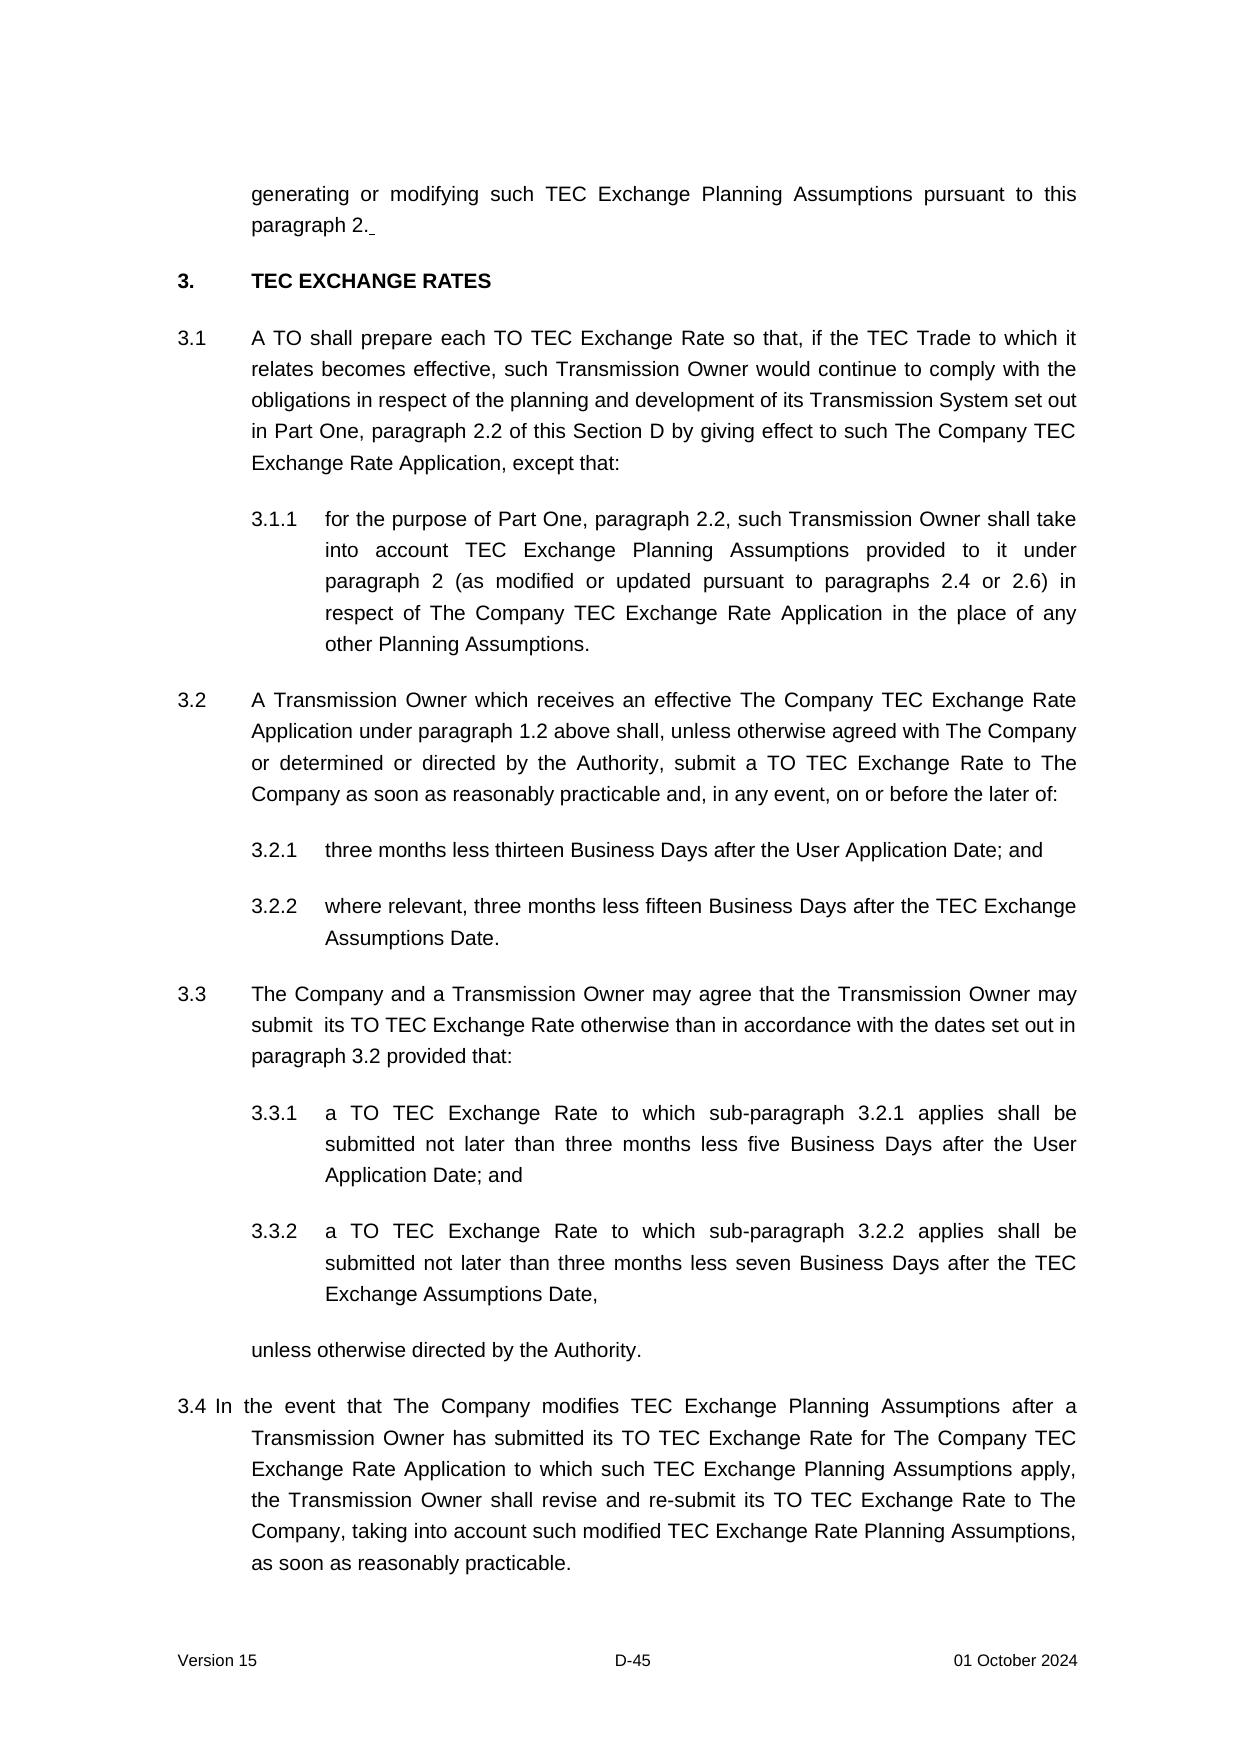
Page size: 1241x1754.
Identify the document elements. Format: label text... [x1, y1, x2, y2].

subtitle A TO shall prepare each TO TEC Exchange Rate so that, if the TEC Trade to which it relates becomes effective, such Transmission Owner would continue to comply with the obligations in respect of the planning and development of its Transmission System set out in Part One, paragraph 2.2 of this Section D by giving effect to such The Company TEC Exchange Rate Application, except that: [177, 318, 1078, 474]
subtitle for the purpose of Part One, paragraph 2.2, such Transmission Owner shall take into account TEC Exchange Planning Assumptions provided to it under paragraph 2 (as modified or updated pursuant to paragraphs 2.4 or 2.6) in respect of The Company TEC Exchange Rate Application in the place of any other Planning Assumptions. [251, 499, 1078, 656]
subtitle a TO TEC Exchange Rate to which sub-paragraph 3.2.1 applies shall be submitted not later than three months less five Business Days after the User Application Date; and [251, 1093, 1078, 1187]
subtitle In the event that The Company modifies TEC Exchange Planning Assumptions after a Transmission Owner has submitted its TO TEC Exchange Rate for The Company TEC Exchange Rate Application to which such TEC Exchange Planning Assumptions apply, the Transmission Owner shall revise and re-submit its TO TEC Exchange Rate to The Company, taking into account such modified TEC Exchange Rate Planning Assumptions, as soon as reasonably practicable. [177, 1387, 1078, 1574]
subtitle The Company and a Transmission Owner may agree that the Transmission Owner may submit its TO TEC Exchange Rate otherwise than in accordance with the dates set out in paragraph 3.2 provided that: [177, 974, 1078, 1068]
subtitle where relevant, three months less fifteen Business Days after the TEC Exchange Assumptions Date. [251, 887, 1078, 949]
subtitle three months less thirteen Business Days after the User Application Date; and [251, 831, 1078, 862]
subtitle a TO TEC Exchange Rate to which sub-paragraph 3.2.2 applies shall be submitted not later than three months less seven Business Days after the TEC Exchange Assumptions Date, [251, 1212, 1078, 1306]
subtitle A Transmission Owner which receives an effective The Company TEC Exchange Rate Application under paragraph 1.2 above shall, unless otherwise agreed with The Company or determined or directed by the Authority, submit a TO TEC Exchange Rate to The Company as soon as reasonably practicable and, in any event, on or before the later of: [177, 681, 1078, 806]
subtitle TEC EXCHANGE RATES [177, 262, 1078, 293]
subtitle unless otherwise directed by the Authority. [251, 1331, 1078, 1362]
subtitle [177, 174, 1078, 237]
